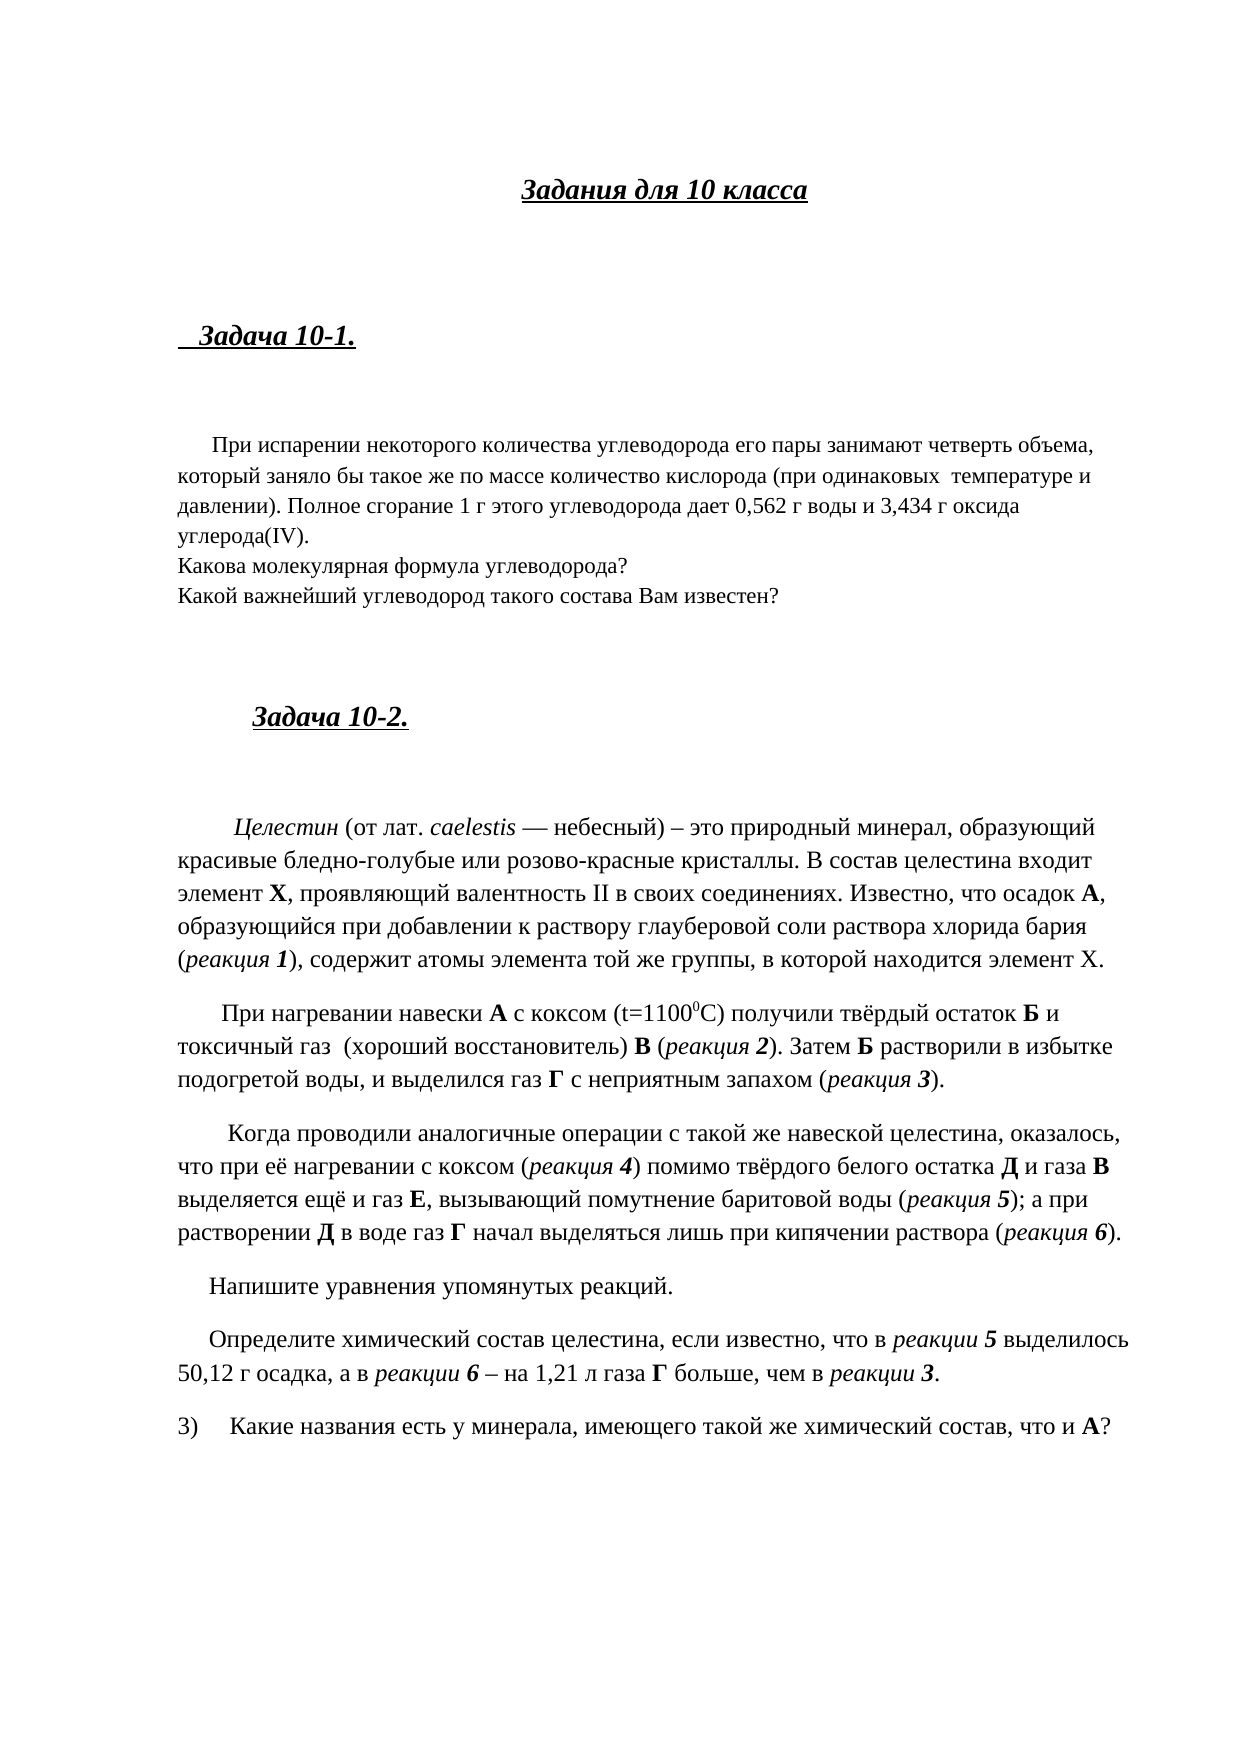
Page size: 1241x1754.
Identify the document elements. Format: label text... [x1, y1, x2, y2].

text Когда проводили аналогичные операции с такой же навеской целестина, оказалось, что при её нагревании с коксом (реакция 4) помимо твёрдого белого остатка Д и газа В выделяется ещё и газ Е, вызывающий помутнение баритовой воды (реакция 5); а при растворении Д в воде газ Г начал выделяться лишь при кипячении раствора (реакция 6). [177, 1118, 1152, 1246]
text 3) Какие названия есть у минерала, имеющего такой же химический состав, что и А? [177, 1411, 1152, 1440]
text Задания для 10 класса [177, 172, 1152, 206]
text При испарении некоторого количества углеводорода его пары занимают четверть объема, который заняло бы такое же по массе количество кислорода (при одинаковых температуре и давлении). Полное сгорание 1 г этого углеводорода дает 0,562 г воды и 3,434 г оксида углерода(IV). Какова молекулярная формула углеводорода? Какой важнейший углеводород такого состава Вам известен? [177, 431, 1152, 609]
text Целестин (от лат. caelestis — небесный) – это природный минерал, образующий красивые бледно-голубые или розово-красные кристаллы. В состав целестина входит элемент Х, проявляющий валентность II в своих соединениях. Известно, что осадок А, образующийся при добавлении к раствору глауберовой соли раствора хлорида бария (реакция 1), содержит атомы элемента той же группы, в которой находится элемент Х. [177, 812, 1152, 973]
text Определите химический состав целестина, если известно, что в реакции 5 выделилось 50,12 г осадка, а в реакции 6 – на 1,21 л газа Г больше, чем в реакции 3. [177, 1324, 1152, 1386]
text Напишите уравнения упомянутых реакций. [177, 1271, 1152, 1299]
text При нагревании навески А с коксом (t=11000C) получили твёрдый остаток Б и токсичный газ (хороший восстановитель) В (реакция 2). Затем Б растворили в избытке подогретой воды, и выделился газ Г с неприятным запахом (реакция 3). [177, 998, 1152, 1093]
text Задача 10-1. [177, 318, 1152, 352]
list Задача 10-2. [252, 667, 1152, 733]
